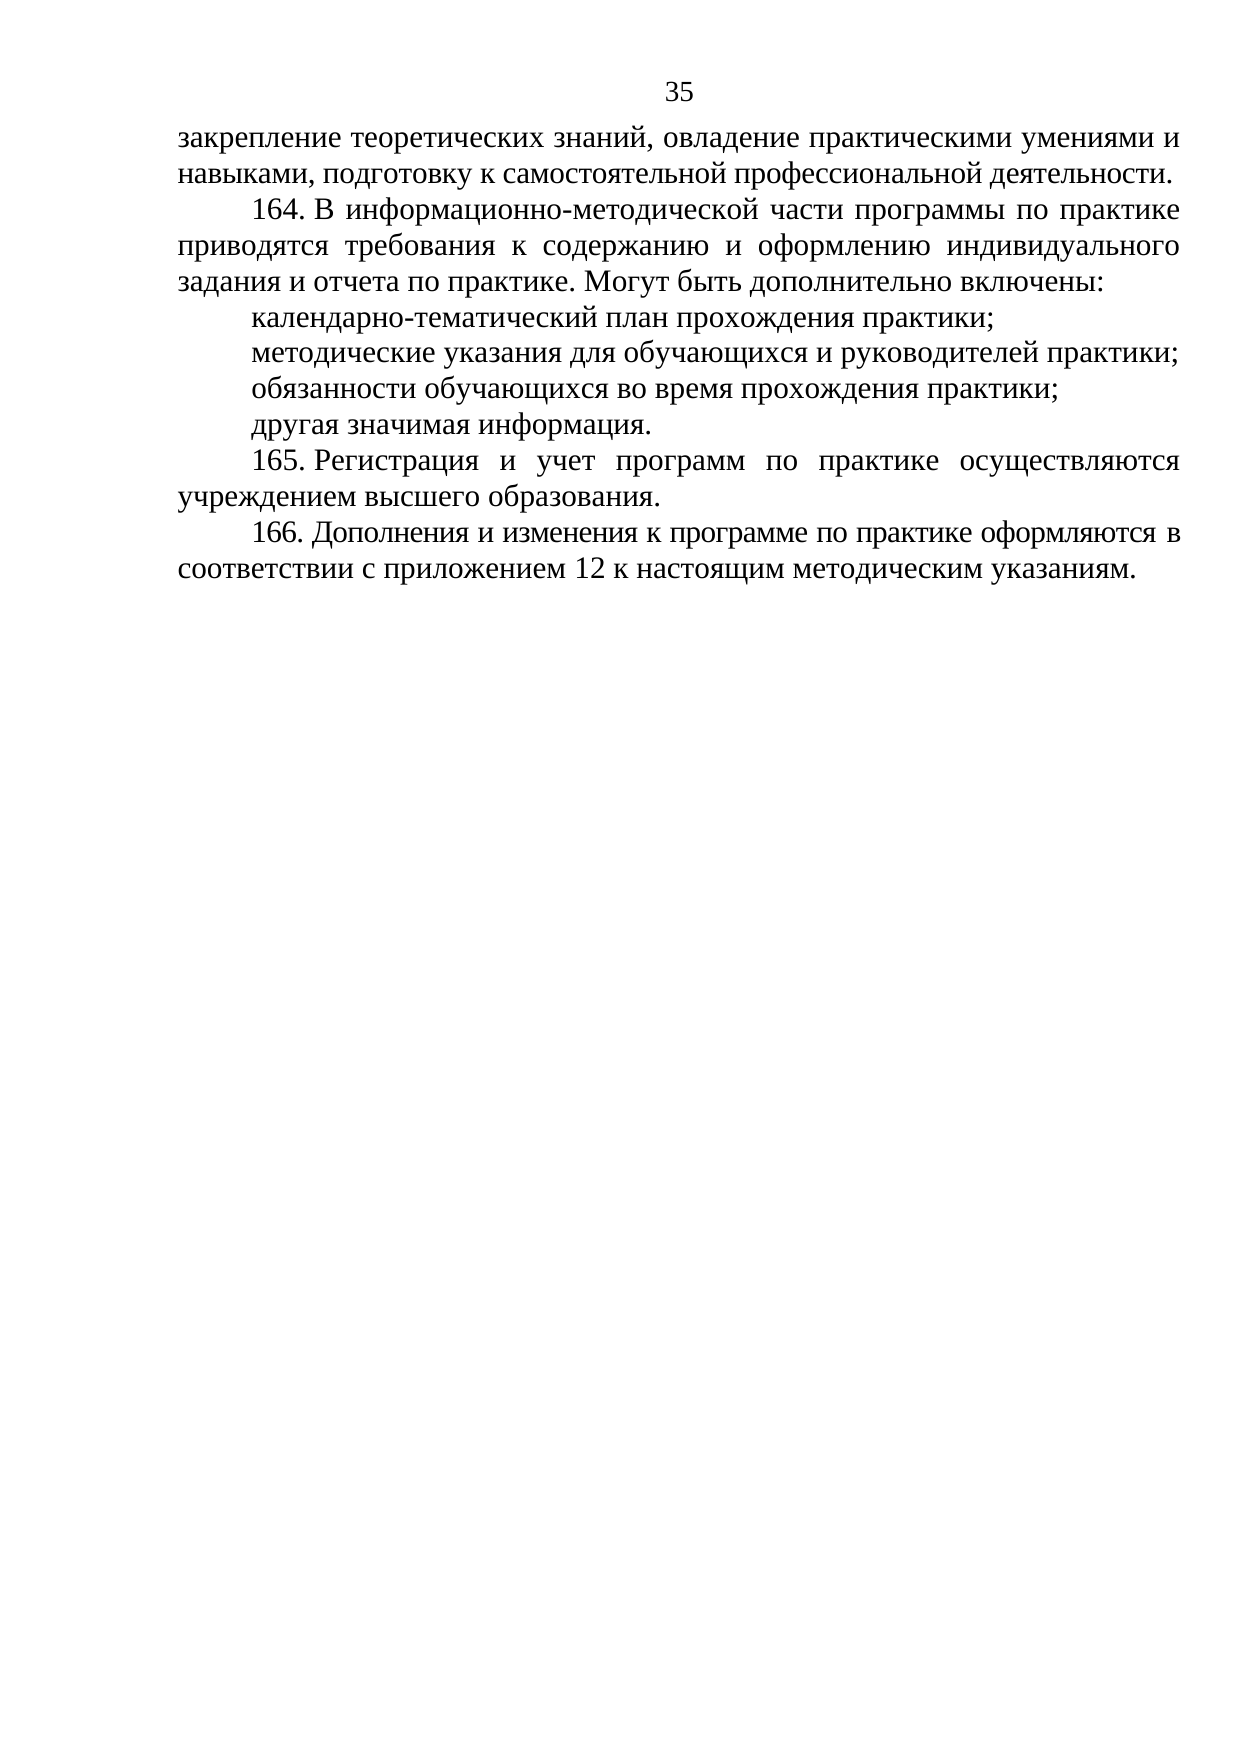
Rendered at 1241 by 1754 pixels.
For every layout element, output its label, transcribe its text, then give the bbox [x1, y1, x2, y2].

text методические указания для обучающихся и руководителей практики; [177, 334, 1181, 370]
text 164. В информационно-методической части программы по практике приводятся требования к содержанию и оформлению индивидуального задания и отчета по практике. Могут быть дополнительно включены: [177, 190, 1181, 298]
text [177, 118, 1181, 190]
text обязанности обучающихся во время прохождения практики; [177, 370, 1181, 406]
text 165. Регистрация и учет программ по практике осуществляются учреждением высшего образования. [177, 442, 1181, 513]
text календарно-тематический план прохождения практики; [177, 298, 1181, 334]
text 166. Дополнения и изменения к программе по практике оформляются в соответствии с приложением 12 к настоящим методическим указаниям. [177, 513, 1181, 585]
text другая значимая информация. [177, 406, 1181, 442]
